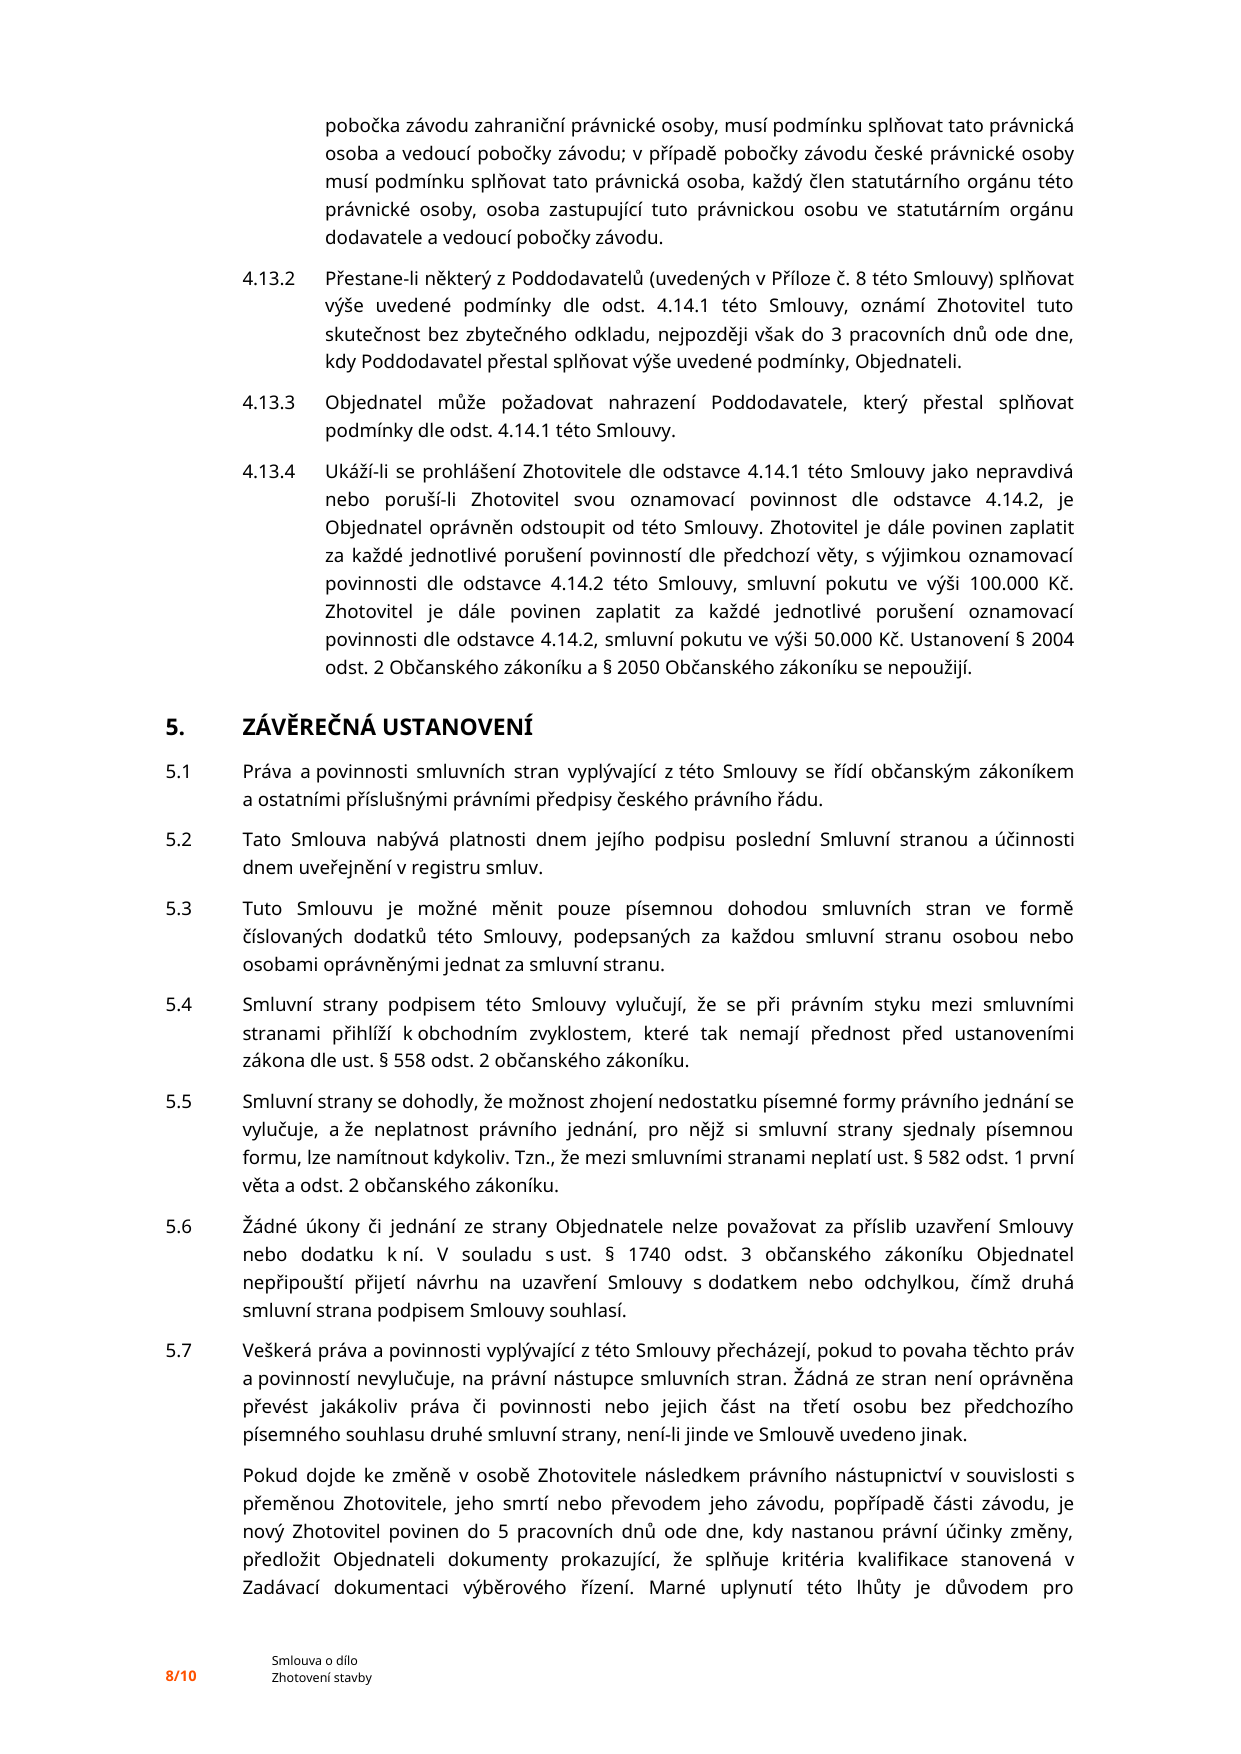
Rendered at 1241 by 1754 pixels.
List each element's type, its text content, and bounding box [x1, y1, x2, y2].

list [242, 1462, 1075, 1600]
text Ukáží-li se prohlášení Zhotovitele dle odstavce 4.14.1 této Smlouvy jako nepravdivá nebo poruší-li Zhotovitel svou oznamovací povinnost dle odstavce 4.14.2, je Objednatel oprávněn odstoupit od této Smlouvy. Zhotovitel je dále povinen zaplatit za každé jednotlivé porušení povinností dle předchozí věty, s výjimkou oznamovací povinnosti dle odstavce 4.14.2 této Smlouvy, smluvní pokutu ve výši 100.000 Kč. Zhotovitel je dále povinen zaplatit za každé jednotlivé porušení oznamovací povinnosti dle odstavce 4.14.2, smluvní pokutu ve výši 50.000 Kč. Ustanovení § 2004 odst. 2 Občanského zákoníku a § 2050 Občanského zákoníku se nepoužijí. [242, 458, 1075, 679]
text Tato Smlouva nabývá platnosti dnem jejího podpisu poslední Smluvní stranou a účinnosti dnem uveřejnění v registru smluv. [165, 827, 1075, 880]
text Objednatel může požadovat nahrazení Poddodavatele, který přestal splňovat podmínky dle odst. 4.14.1 této Smlouvy. [242, 389, 1075, 443]
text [242, 112, 1075, 250]
text Přestane-li některý z Poddodavatelů (uvedených v Příloze č. 8 této Smlouvy) splňovat výše uvedené podmínky dle odst. 4.14.1 této Smlouvy, oznámí Zhotovitel tuto skutečnost bez zbytečného odkladu, nejpozději však do 3 pracovních dnů ode dne, kdy Poddodavatel přestal splňovat výše uvedené podmínky, Objednateli. [242, 265, 1075, 374]
text Smluvní strany se dohodly, že možnost zhojení nedostatku písemné formy právního jednání se vylučuje, a že neplatnost právního jednání, pro nějž si smluvní strany sjednaly písemnou formu, lze namítnout kdykoliv. Tzn., že mezi smluvními stranami neplatí ust. § 582 odst. 1 první věta a odst. 2 občanského zákoníku. [165, 1088, 1075, 1198]
text ZÁVĚREČNÁ USTANOVENÍ [165, 711, 1075, 742]
text Veškerá práva a povinnosti vyplývající z této Smlouvy přecházejí, pokud to povaha těchto práv a povinností nevylučuje, na právní nástupce smluvních stran. Žádná ze stran není oprávněna převést jakákoliv práva či povinnosti nebo jejich část na třetí osobu bez předchozího písemného souhlasu druhé smluvní strany, není-li jinde ve Smlouvě uvedeno jinak. [165, 1337, 1075, 1447]
text Žádné úkony či jednání ze strany Objednatele nelze považovat za příslib uzavření Smlouvy nebo dodatku k ní. V souladu s ust. § 1740 odst. 3 občanského zákoníku Objednatel nepřipouští přijetí návrhu na uzavření Smlouvy s dodatkem nebo odchylkou, čímž druhá smluvní strana podpisem Smlouvy souhlasí. [165, 1213, 1075, 1322]
text Práva a povinnosti smluvních stran vyplývající z této Smlouvy se řídí občanským zákoníkem a ostatními příslušnými právními předpisy českého právního řádu. [165, 758, 1075, 812]
text Tuto Smlouvu je možné měnit pouze písemnou dohodou smluvních stran ve formě číslovaných dodatků této Smlouvy, podepsaných za každou smluvní stranu osobou nebo osobami oprávněnými jednat za smluvní stranu. [165, 895, 1075, 977]
text Smluvní strany podpisem této Smlouvy vylučují, že se při právním styku mezi smluvními stranami přihlíží k obchodním zvyklostem, které tak nemají přednost před ustanoveními zákona dle ust. § 558 odst. 2 občanského zákoníku. [165, 992, 1075, 1073]
